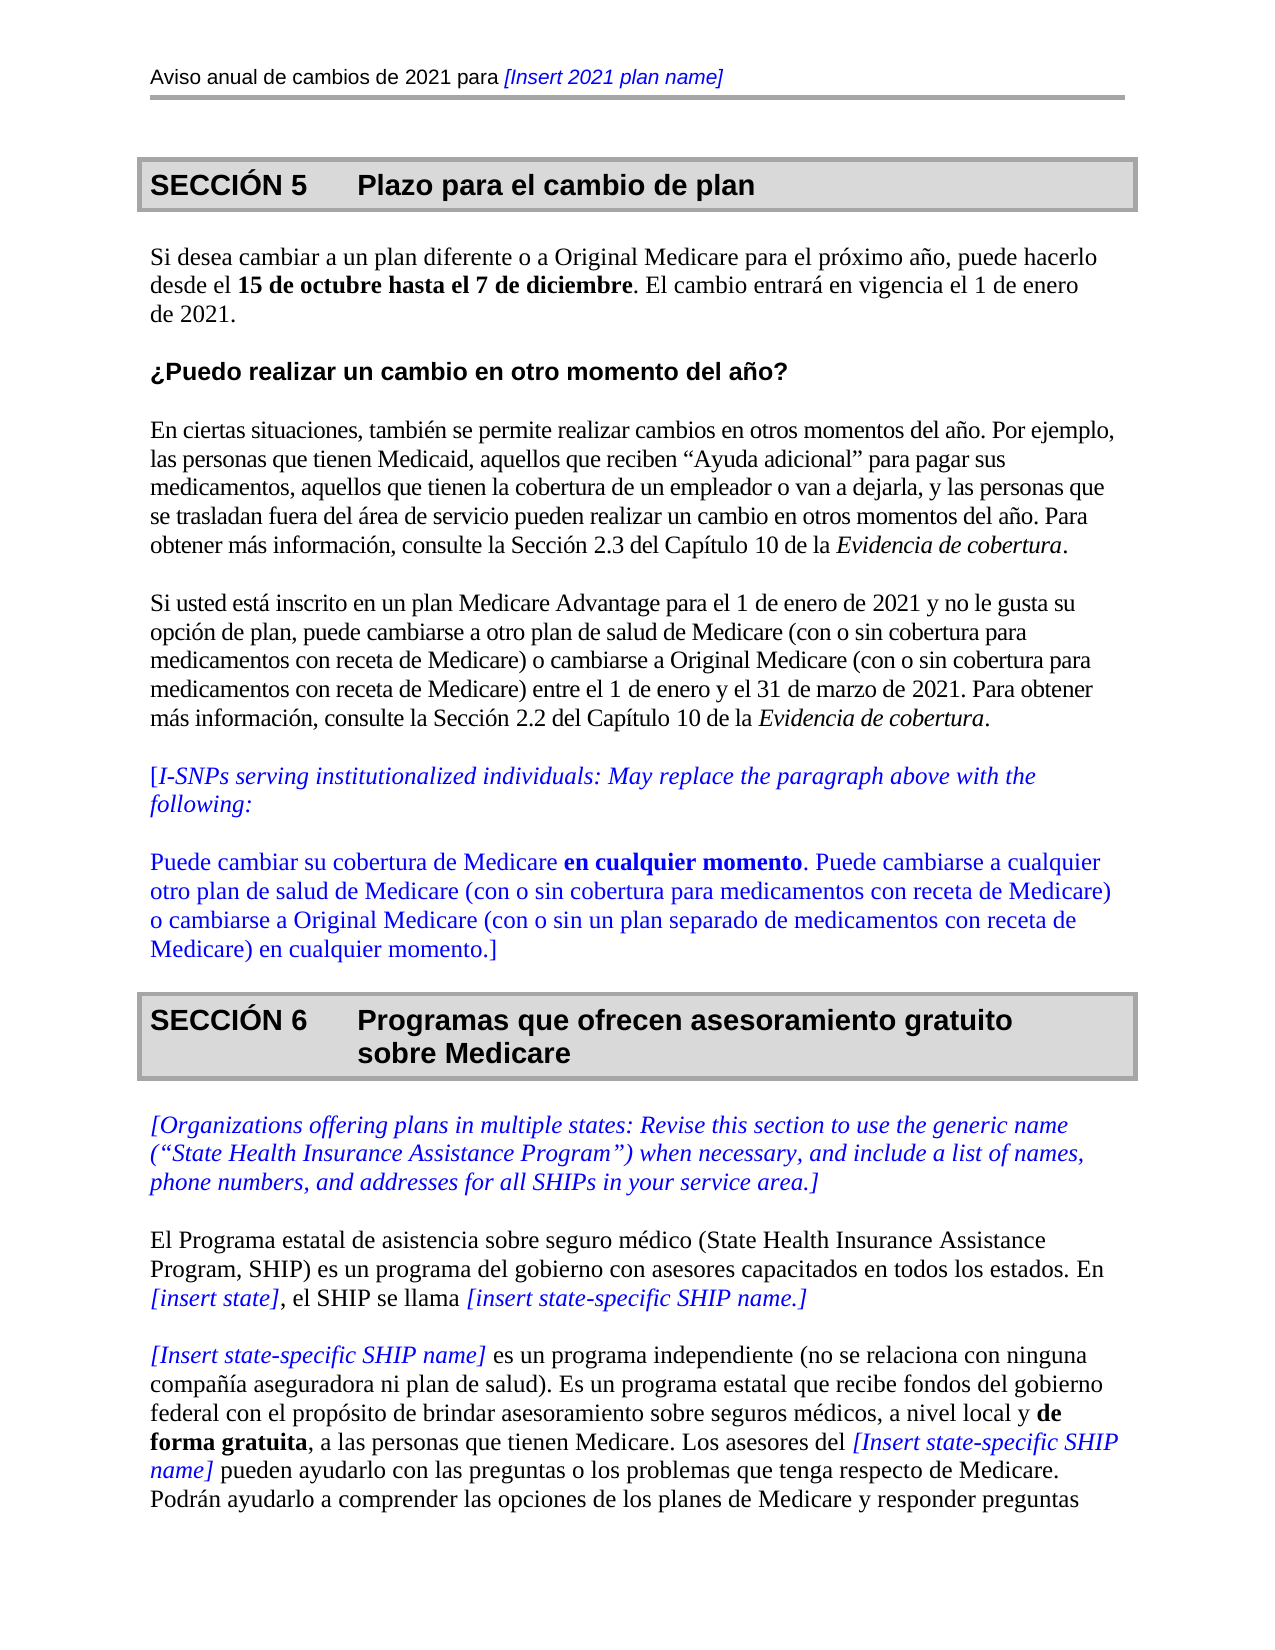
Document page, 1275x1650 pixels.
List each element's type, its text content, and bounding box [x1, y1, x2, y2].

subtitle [150, 1341, 1125, 1513]
subtitle [Organizations offering plans in multiple states: Revise this section to use the generic name (“State Health Insurance Assistance Program”) when necessary, and include a list of names, phone numbers, and addresses for all SHIPs in your service area.] [150, 1110, 1125, 1196]
text Puede cambiar su cobertura de Medicare en cualquier momento. Puede cambiarse a cualquier otro plan de salud de Medicare (con o sin cobertura para medicamentos con receta de Medicare) o cambiarse a Original Medicare (con o sin un plan separado de medicamentos con receta de Medicare) en cualquier momento.] [150, 847, 1125, 962]
text [I-SNPs serving institutionalized individuals: May replace the paragraph above with the following: [150, 761, 1125, 818]
subtitle SECCIÓN 5 Plazo para el cambio de plan [142, 162, 1133, 208]
text En ciertas situaciones, también se permite realizar cambios en otros momentos del año. Por ejemplo, las personas que tienen Medicaid, aquellos que reciben “Ayuda adicional” para pagar sus medicamentos, aquellos que tienen la cobertura de un empleador o van a dejarla, y las personas que se trasladan fuera del área de servicio pueden realizar un cambio en otros momentos del año. Para obtener más información, consulte la Sección 2.3 del Capítulo 10 de la Evidencia de cobertura. [150, 415, 1125, 559]
subtitle El Programa estatal de asistencia sobre seguro médico (State Health Insurance Assistance Program, SHIP) es un programa del gobierno con asesores capacitados en todos los estados. En [insert state], el SHIP se llama [insert state-specific SHIP name.] [150, 1225, 1125, 1311]
text ¿Puedo realizar un cambio en otro momento del año? [150, 357, 1125, 386]
text Si desea cambiar a un plan diferente o a Original Medicare para el próximo año, puede hacerlo desde el 15 de octubre hasta el 7 de diciembre. El cambio entrará en vigencia el 1 de enero de 2021. [150, 242, 1125, 328]
subtitle SECCIÓN 6 Programas que ofrecen asesoramiento gratuito sobre Medicare [142, 996, 1133, 1076]
text Si usted está inscrito en un plan Medicare Advantage para el 1 de enero de 2021 y no le gusta su opción de plan, puede cambiarse a otro plan de salud de Medicare (con o sin cobertura para medicamentos con receta de Medicare) o cambiarse a Original Medicare (con o sin cobertura para medicamentos con receta de Medicare) entre el 1 de enero y el 31 de marzo de 2021. Para obtener más información, consulte la Sección 2.2 del Capítulo 10 de la Evidencia de cobertura. [150, 588, 1125, 732]
